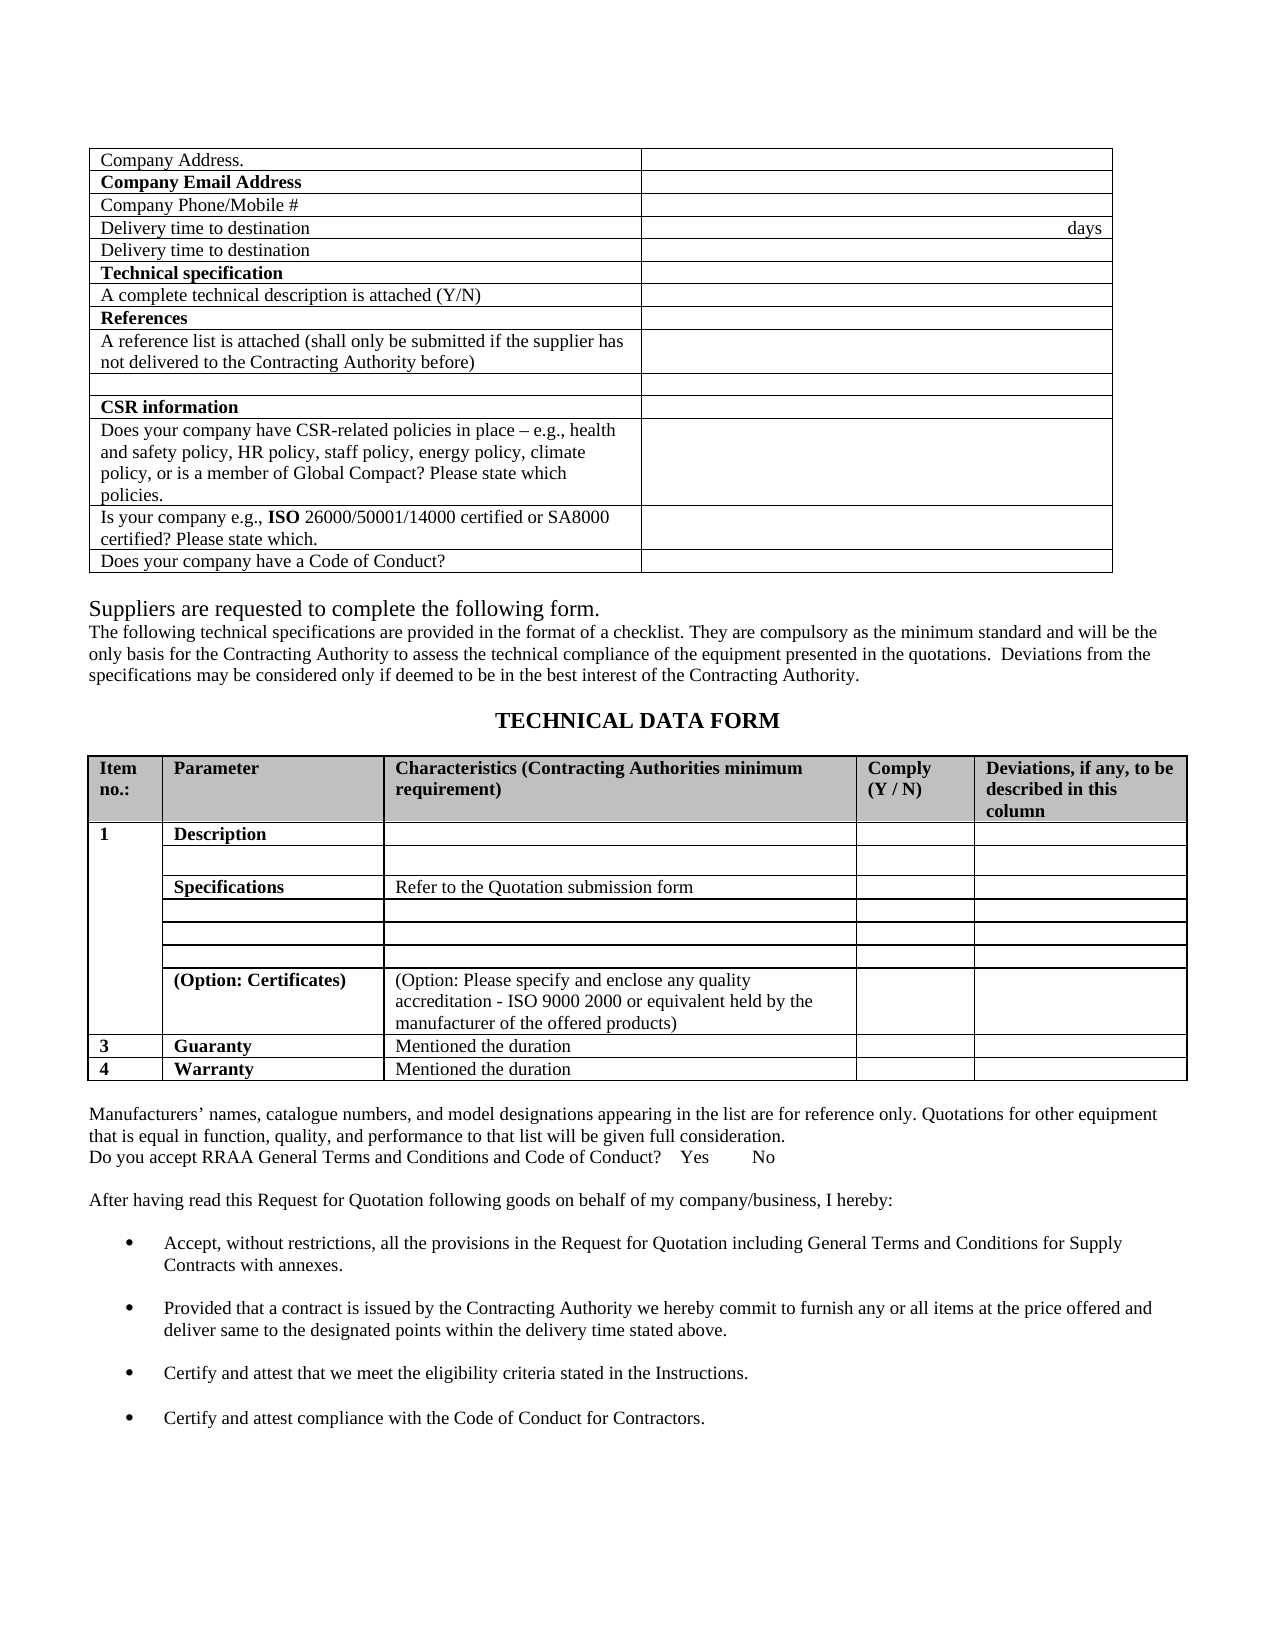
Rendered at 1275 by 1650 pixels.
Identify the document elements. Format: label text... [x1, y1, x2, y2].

table_header Comply (Y / N) [857, 757, 974, 821]
table_cell Technical specification [90, 262, 641, 283]
table_cell References [90, 307, 641, 328]
table_cell Description [163, 823, 383, 844]
table_cell 1 [89, 823, 162, 1033]
table_cell [975, 1035, 1186, 1057]
table_cell A complete technical description is attached (Y/N) [90, 284, 641, 306]
table_cell [385, 946, 856, 967]
table_cell Does your company have CSR-related policies in place – e.g., health and safety policy, HR policy, staff policy, energy policy, climate policy, or is a member of Global Compact? Please state which policies. [90, 419, 641, 505]
table_cell [975, 900, 1186, 921]
table_cell [385, 923, 856, 944]
table_cell [90, 374, 641, 395]
text After having read this Request for Quotation following goods on behalf of my company/business, I hereby: [89, 1189, 1186, 1211]
table_cell [642, 419, 1112, 505]
table_cell [163, 900, 383, 921]
table_cell Mentioned the duration [385, 1058, 856, 1080]
table_cell [975, 876, 1186, 898]
table_cell Warranty [163, 1058, 383, 1080]
table_cell [642, 194, 1112, 216]
text The following technical specifications are provided in the format of a checklist. They are compulsory as the minimum standard and will be the only basis for the Contracting Authority to assess the technical compliance of the equipment presented in the quotations. Deviations from the specifications may be considered only if deemed to be in the best interest of the Contracting Authority. [89, 621, 1186, 686]
list Certify and attest that we meet the eligibility criteria stated in the Instructions. [126, 1362, 1186, 1383]
table_header Deviations, if any, to be described in this column [975, 757, 1186, 821]
table_cell [975, 846, 1186, 875]
table_cell [975, 1058, 1186, 1080]
table_cell [385, 823, 856, 844]
table_cell A reference list is attached (shall only be submitted if the supplier has not delivered to the Contracting Authority before) [90, 330, 641, 373]
table_cell [385, 846, 856, 875]
table_cell [642, 396, 1112, 418]
table_cell Does your company have a Code of Conduct? [90, 550, 641, 572]
table_cell [857, 923, 974, 944]
table_cell Mentioned the duration [385, 1035, 856, 1057]
table_header Item no.: [89, 757, 162, 821]
table_cell 4 [89, 1058, 162, 1080]
text Do you accept RRAA General Terms and Conditions and Code of Conduct? Yes 󠅾󠅾 No 󠅾󠅾 [89, 1146, 1186, 1168]
table_cell [857, 1058, 974, 1080]
table_cell CSR information [90, 396, 641, 418]
table_cell [163, 846, 383, 875]
table_cell [857, 900, 974, 921]
text Manufacturers’ names, catalogue numbers, and model designations appearing in the list are for reference only. Quotations for other equipment that is equal in function, quality, and performance to that list will be given full consideration. [89, 1103, 1186, 1146]
table_cell [857, 1035, 974, 1057]
table_cell Is your company e.g., ISO 26000/50001/14000 certified or SA8000 certified? Please state which. [90, 506, 641, 549]
table_cell [642, 262, 1112, 283]
table_cell [857, 969, 974, 1033]
table_cell Delivery time to destination [90, 217, 641, 238]
table_cell [642, 171, 1112, 193]
table_cell Company Email Address [90, 171, 641, 193]
table_cell [857, 823, 974, 844]
table_cell [975, 946, 1186, 967]
table_cell days [642, 217, 1112, 238]
table_cell Specifications [163, 876, 383, 898]
table_cell [385, 900, 856, 921]
table_cell [975, 969, 1186, 1033]
table_header Parameter [163, 757, 383, 821]
table_cell (Option: Please specify and enclose any quality accreditation - ISO 9000 2000 or equivalent held by the manufacturer of the offered products) [385, 969, 856, 1033]
text Suppliers are requested to complete the following form. [89, 594, 1186, 621]
table_cell Company Address. [90, 149, 641, 170]
table_cell [642, 550, 1112, 572]
table_cell (Option: Certificates) [163, 969, 383, 1033]
list Provided that a contract is issued by the Contracting Authority we hereby commit to furnish any or all items at the price offered and deliver same to the designated points within the delivery time stated above. [126, 1297, 1186, 1340]
table_cell Company Phone/Mobile # [90, 194, 641, 216]
table_cell Guaranty [163, 1035, 383, 1057]
table_cell [857, 876, 974, 898]
table_cell [642, 239, 1112, 261]
table_cell [642, 149, 1112, 170]
table_cell Refer to the Quotation submission form [385, 876, 856, 898]
table_cell [857, 846, 974, 875]
table_cell [975, 823, 1186, 844]
text technical data form [89, 707, 1186, 733]
table_cell [642, 506, 1112, 549]
table_cell [642, 284, 1112, 306]
table_cell [163, 946, 383, 967]
table_cell [642, 330, 1112, 373]
list Accept, without restrictions, all the provisions in the Request for Quotation including General Terms and Conditions for Supply Contracts with annexes. [126, 1232, 1186, 1275]
table_cell [163, 923, 383, 944]
table_cell [642, 307, 1112, 328]
table_cell Delivery time to destination [90, 239, 641, 261]
table_cell [857, 946, 974, 967]
table_cell 3 [89, 1035, 162, 1057]
table_cell [642, 374, 1112, 395]
table_header Characteristics (Contracting Authorities minimum requirement) [385, 757, 856, 821]
table_cell [975, 923, 1186, 944]
list Certify and attest compliance with the Code of Conduct for Contractors. [126, 1407, 1186, 1429]
